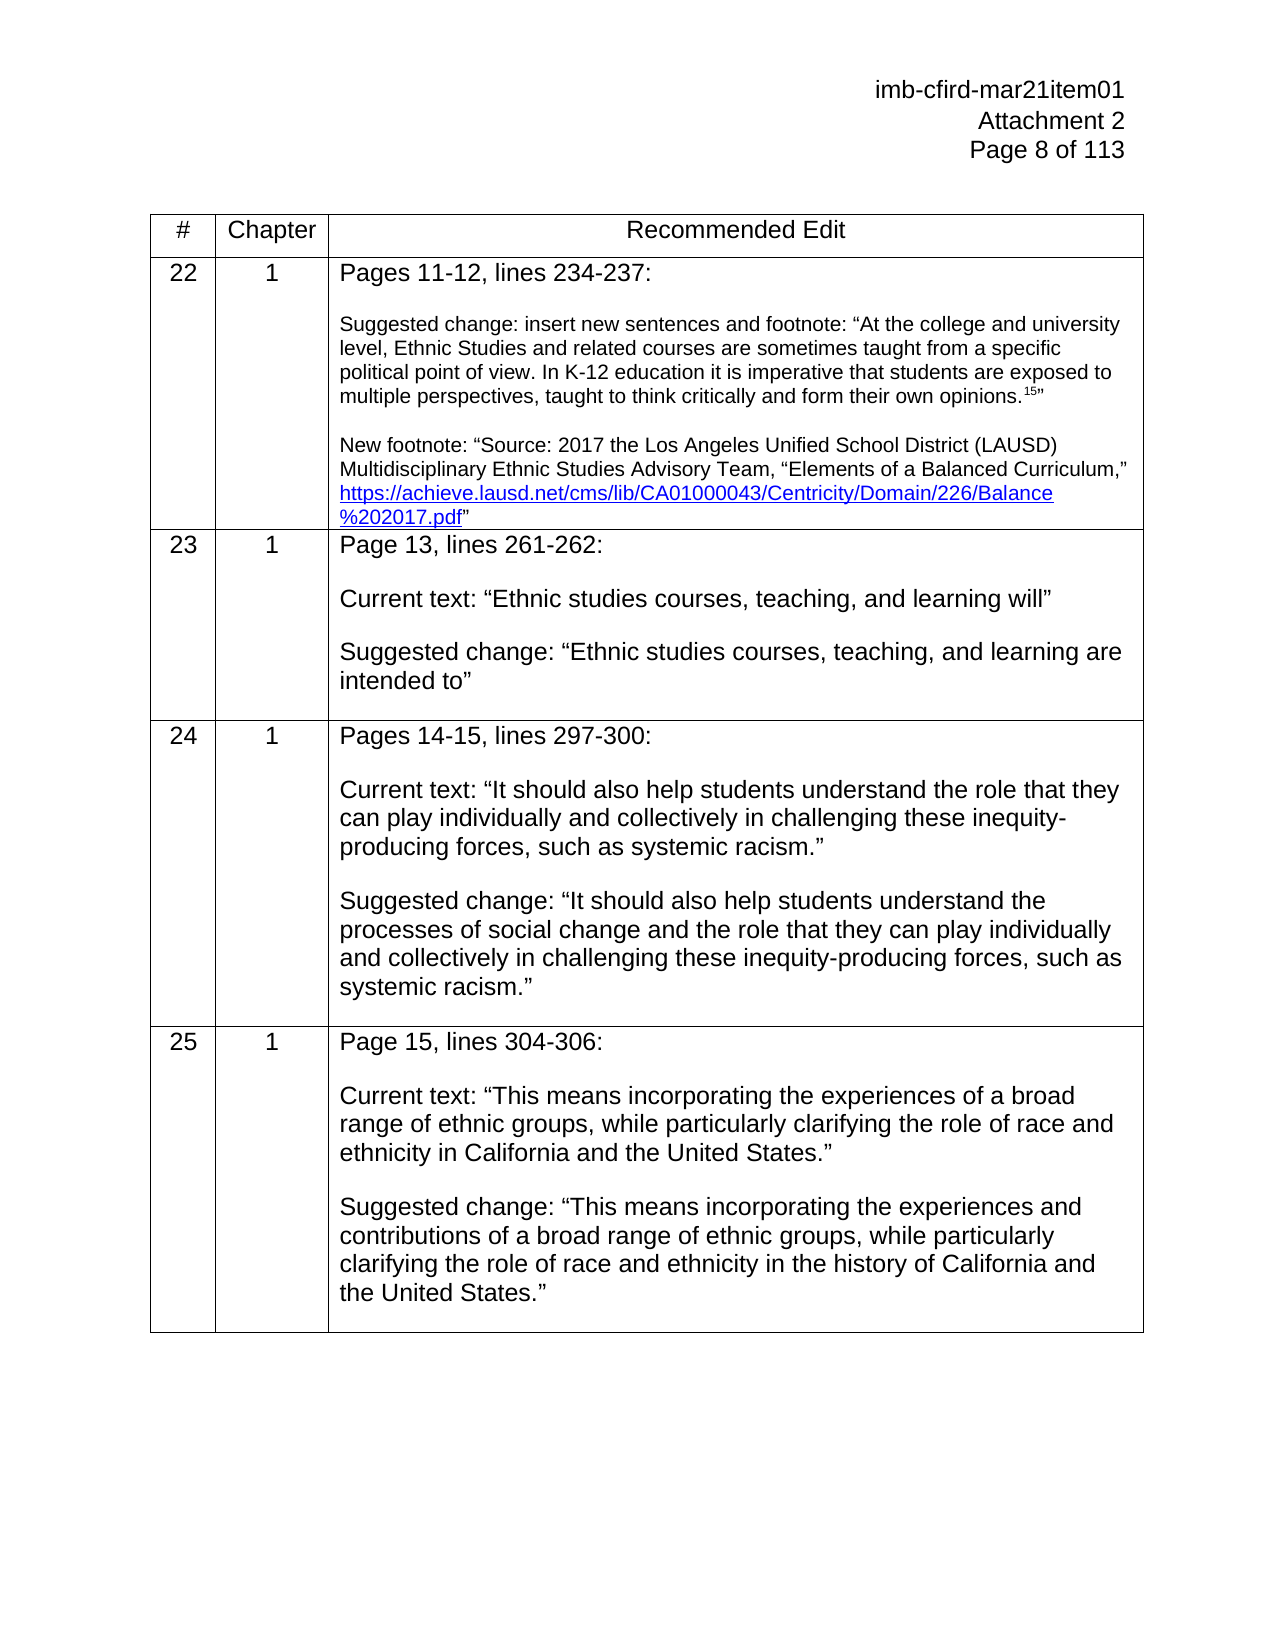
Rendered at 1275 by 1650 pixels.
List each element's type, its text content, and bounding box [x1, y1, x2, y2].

table_header # [151, 215, 215, 257]
table_cell Pages 11-12, lines 234-237: Suggested change: insert new sentences and footnote: “At the college and university level, Ethnic Studies and related courses are sometimes taught from a specific political point of view. In K-12 education it is imperative that students are exposed to multiple perspectives, taught to think critically and form their own opinions.15” New footnote: “Source: 2017 the Los Angeles Unified School District (LAUSD) Multidisciplinary Ethnic Studies Advisory Team, “Elements of a Balanced Curriculum,” https://achieve.lausd.net/cms/lib/CA01000043/Centricity/Domain/226/Balance%202017.pdf” [329, 258, 1143, 529]
table_cell 1 [216, 530, 328, 720]
table_cell 1 [216, 1027, 328, 1332]
table_cell 25 [151, 1027, 215, 1332]
table_cell Page 13, lines 261-262: Current text: “Ethnic studies courses, teaching, and learning will” Suggested change: “Ethnic studies courses, teaching, and learning are intended to” [329, 530, 1143, 720]
table_cell Page 15, lines 304-306: Current text: “This means incorporating the experiences of a broad range of ethnic groups, while particularly clarifying the role of race and ethnicity in California and the United States.” Suggested change: “This means incorporating the experiences and contributions of a broad range of ethnic groups, while particularly clarifying the role of race and ethnicity in the history of California and the United States.” [329, 1027, 1143, 1332]
table_cell 23 [151, 530, 215, 720]
table_cell 22 [151, 258, 215, 529]
table_cell 24 [151, 721, 215, 1026]
table_cell 1 [216, 258, 328, 529]
table_header Recommended Edit [329, 215, 1143, 257]
table_cell Pages 14-15, lines 297-300: Current text: “It should also help students understand the role that they can play individually and collectively in challenging these inequity-producing forces, such as systemic racism.” Suggested change: “It should also help students understand the processes of social change and the role that they can play individually and collectively in challenging these inequity-producing forces, such as systemic racism.” [329, 721, 1143, 1026]
table_cell 1 [216, 721, 328, 1026]
table_header Chapter [216, 215, 328, 257]
